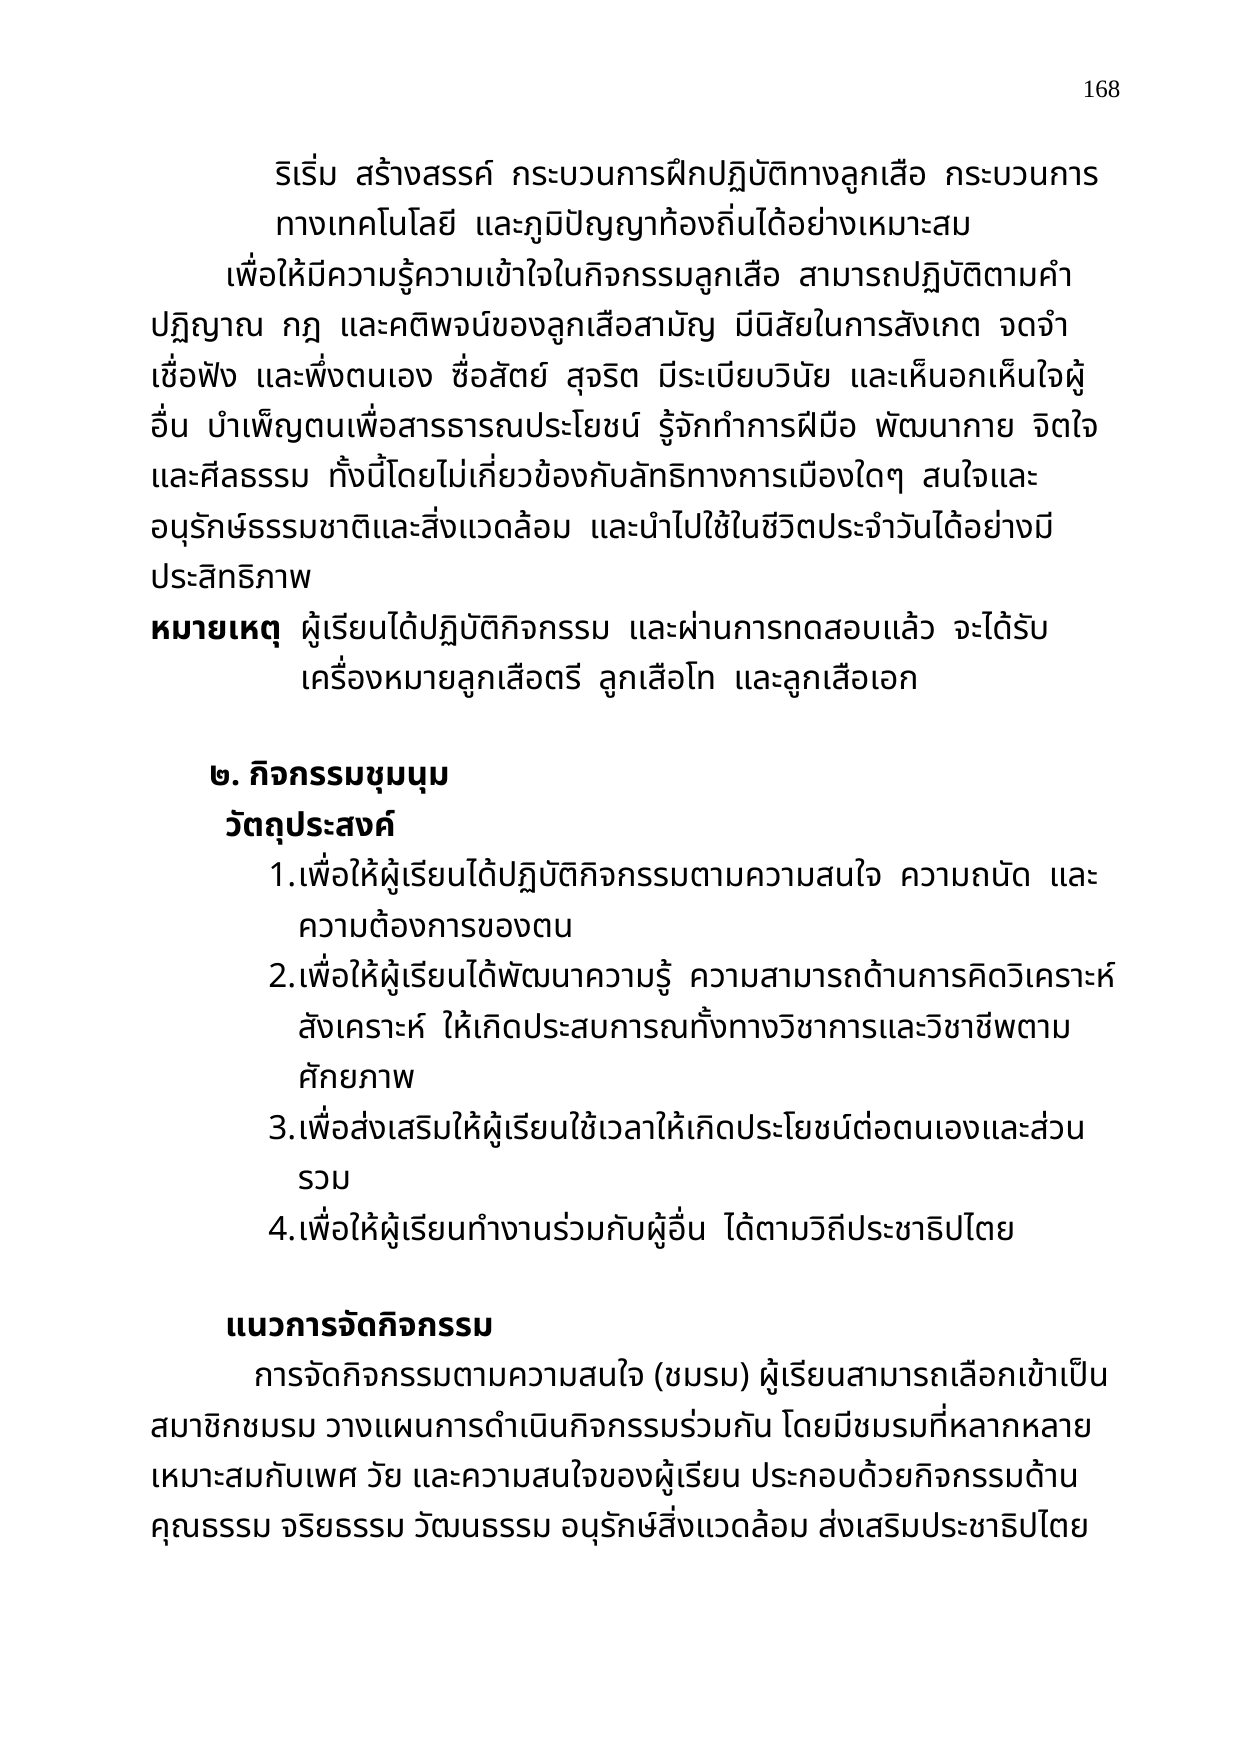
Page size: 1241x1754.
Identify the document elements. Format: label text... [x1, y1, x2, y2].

list เพื่อให้ผู้เรียนได้ปฏิบัติกิจกรรมตามความสนใจ ความถนัด และความต้องการของตน [268, 851, 1120, 952]
text ๒. กิจกรรมชุมนุม [150, 750, 1120, 801]
list เพื่อให้ผู้เรียนได้พัฒนาความรู้ ความสามารถด้านการคิดวิเคราะห์ สังเคราะห์ ให้เกิดประสบการณทั้งทางวิชาการและวิชาชีพตามศักยภาพ [268, 952, 1120, 1103]
text แนวการจัดกิจกรรม [225, 1301, 1120, 1351]
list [225, 150, 1120, 251]
text วัตถุประสงค์ [150, 801, 1120, 851]
list เพื่อส่งเสริมให้ผู้เรียนใช้เวลาให้เกิดประโยชน์ต่อตนเองและส่วนรวม [268, 1103, 1120, 1204]
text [150, 1351, 1120, 1553]
text หมายเหตุ ผู้เรียนได้ปฏิบัติกิจกรรม และผ่านการทดสอบแล้ว จะได้รับเครื่องหมายลูกเสือตรี ลูกเสือโท และลูกเสือเอก [150, 604, 1120, 704]
list เพื่อให้ผู้เรียนทำงานร่วมกับผู้อื่น ได้ตามวิถีประชาธิปไตย [268, 1204, 1120, 1255]
text เพื่อให้มีความรู้ความเข้าใจในกิจกรรมลูกเสือ สามารถปฏิบัติตามคำปฏิญาณ กฎ และคติพจน์ของลูกเสือสามัญ มีนิสัยในการสังเกต จดจำ เชื่อฟัง และพึ่งตนเอง ซื่อสัตย์ สุจริต มีระเบียบวินัย และเห็นอกเห็นใจผู้อื่น บำเพ็ญตนเพื่อสารธารณประโยชน์ รู้จักทำการฝีมือ พัฒนากาย จิตใจ และศีลธรรม ทั้งนี้โดยไม่เกี่ยวข้องกับลัทธิทางการเมืองใดๆ สนใจและอนุรักษ์ธรรมชาติและสิ่งแวดล้อม และนำไปใช้ในชีวิตประจำวันได้อย่างมีประสิทธิภาพ [150, 251, 1120, 604]
